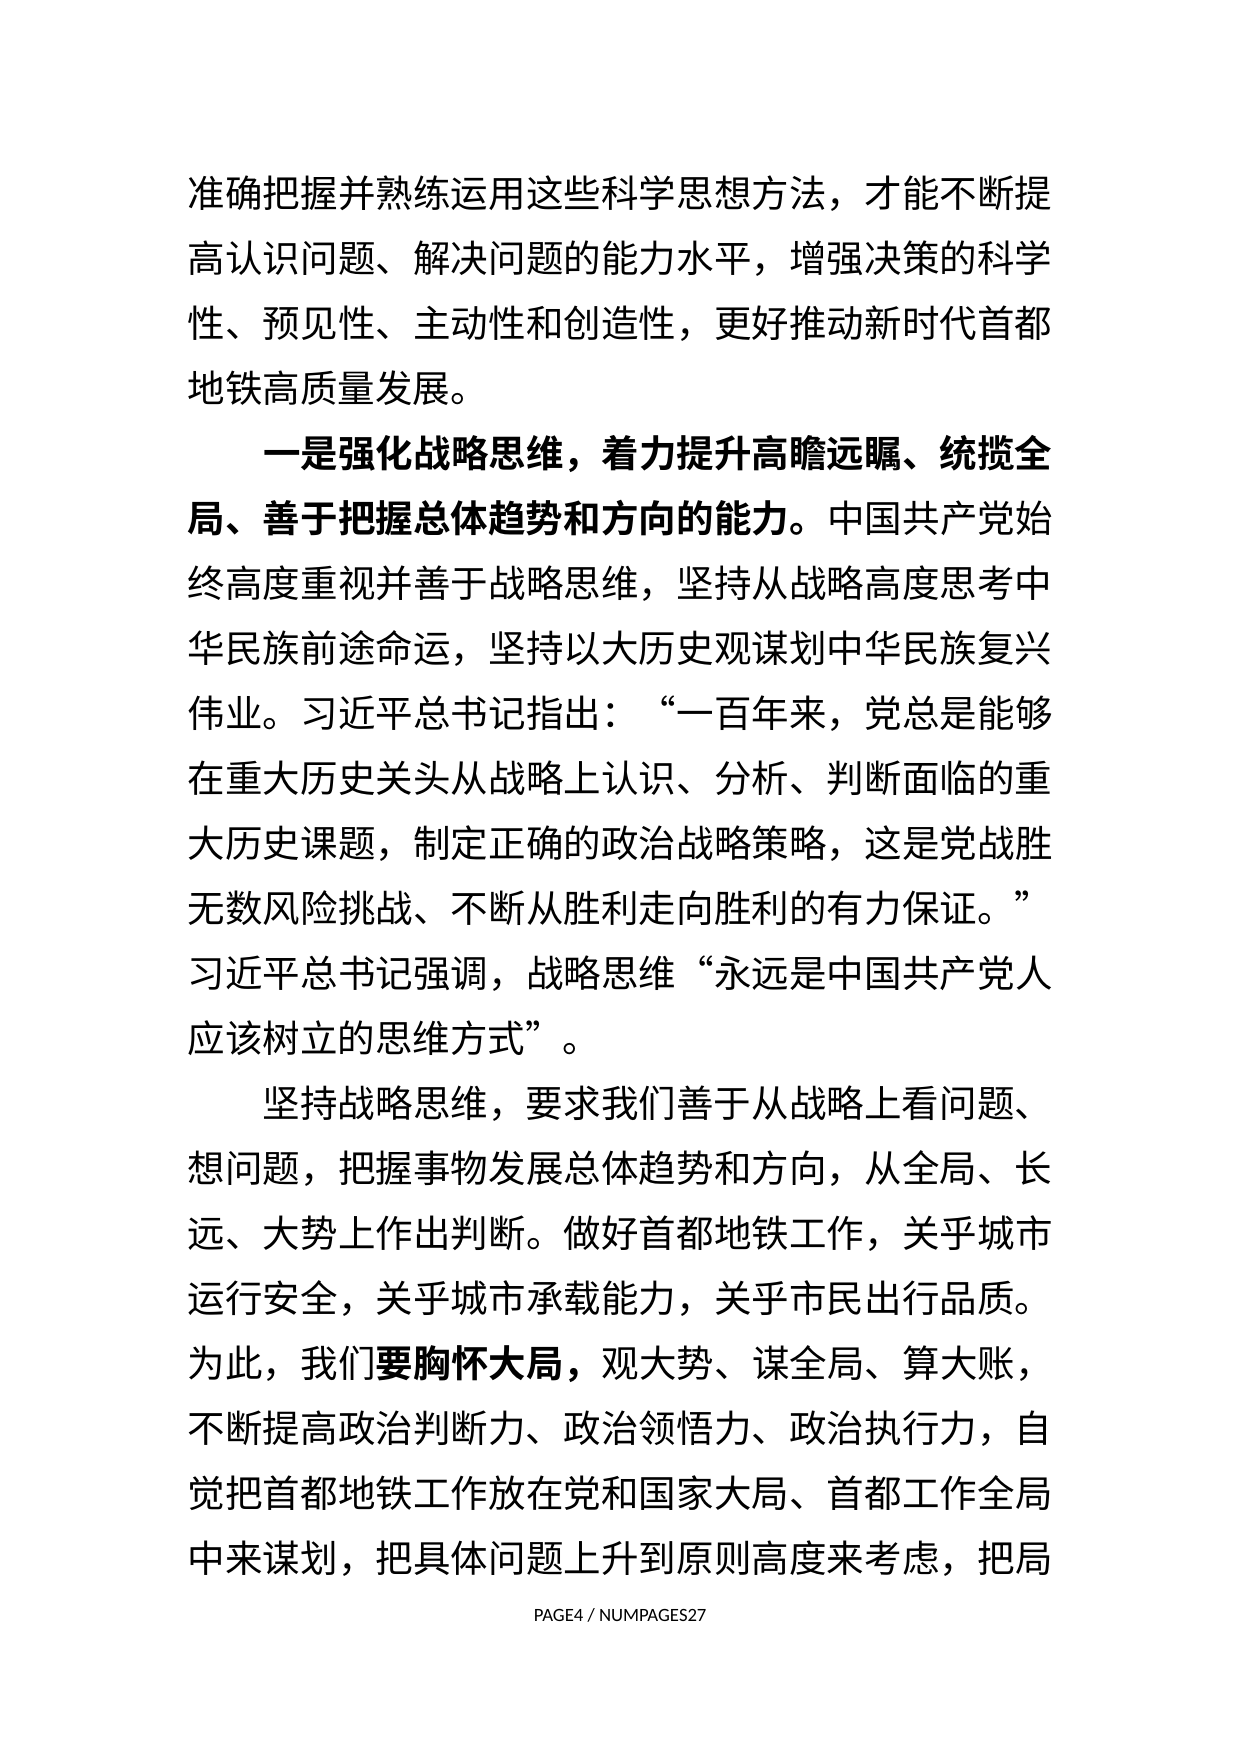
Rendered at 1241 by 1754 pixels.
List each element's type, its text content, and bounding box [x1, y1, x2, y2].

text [187, 1068, 1053, 1588]
text 一是强化战略思维，着力提升高瞻远瞩、统揽全局、善于把握总体趋势和方向的能力。中国共产党始终高度重视并善于战略思维，坚持从战略高度思考中华民族前途命运，坚持以大历史观谋划中华民族复兴伟业。习近平总书记指出：“一百年来，党总是能够在重大历史关头从战略上认识、分析、判断面临的重大历史课题，制定正确的政治战略策略，这是党战胜无数风险挑战、不断从胜利走向胜利的有力保证。”习近平总书记强调，战略思维“永远是中国共产党人应该树立的思维方式”。 [187, 418, 1053, 1068]
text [187, 158, 1053, 418]
